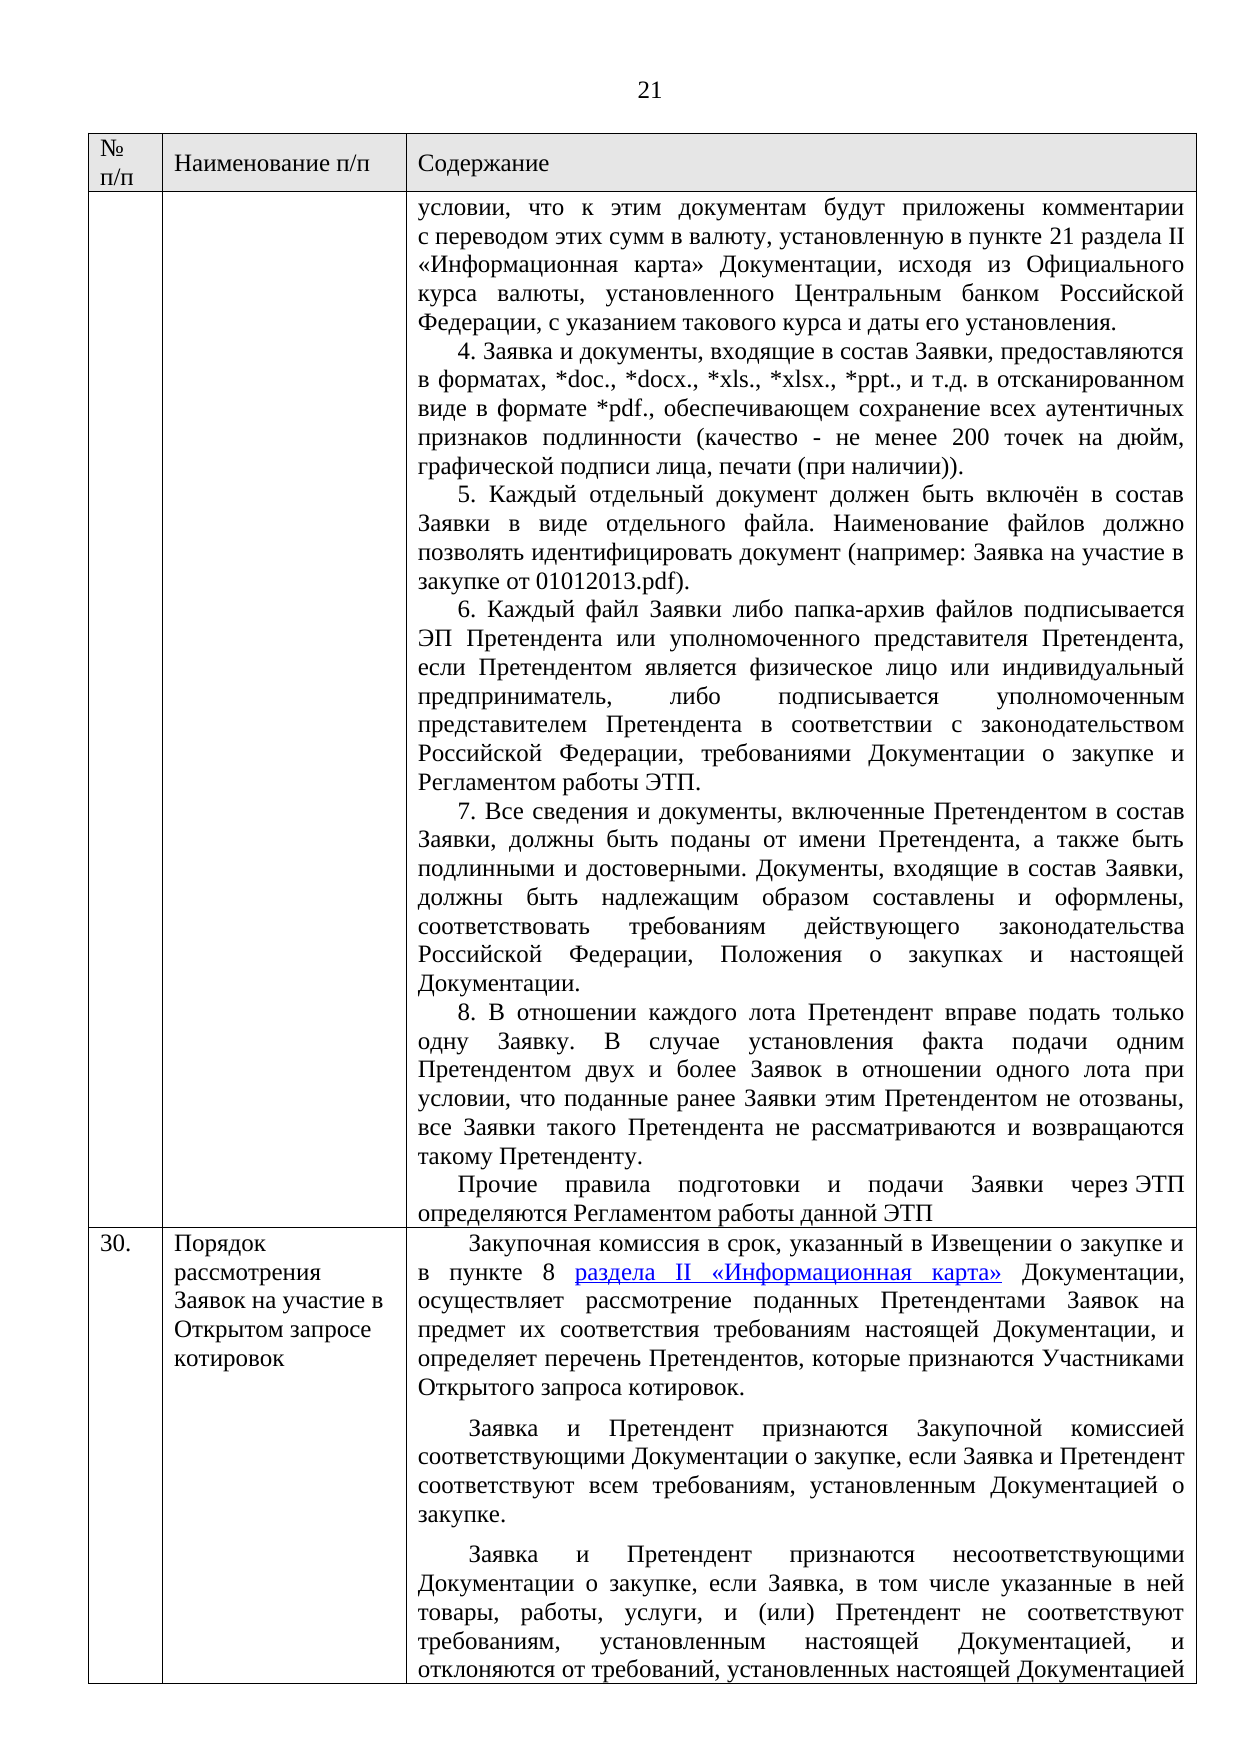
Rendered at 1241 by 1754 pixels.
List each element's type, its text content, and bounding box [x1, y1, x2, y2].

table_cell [407, 192, 1196, 1227]
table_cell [407, 1228, 1196, 1683]
table_cell [89, 1228, 162, 1683]
table_header № п/п [89, 134, 162, 191]
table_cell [163, 192, 406, 1227]
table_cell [163, 1228, 406, 1683]
table_header Наименование п/п [163, 134, 406, 191]
table_cell [89, 192, 162, 1227]
table_header Содержание [407, 134, 1196, 191]
